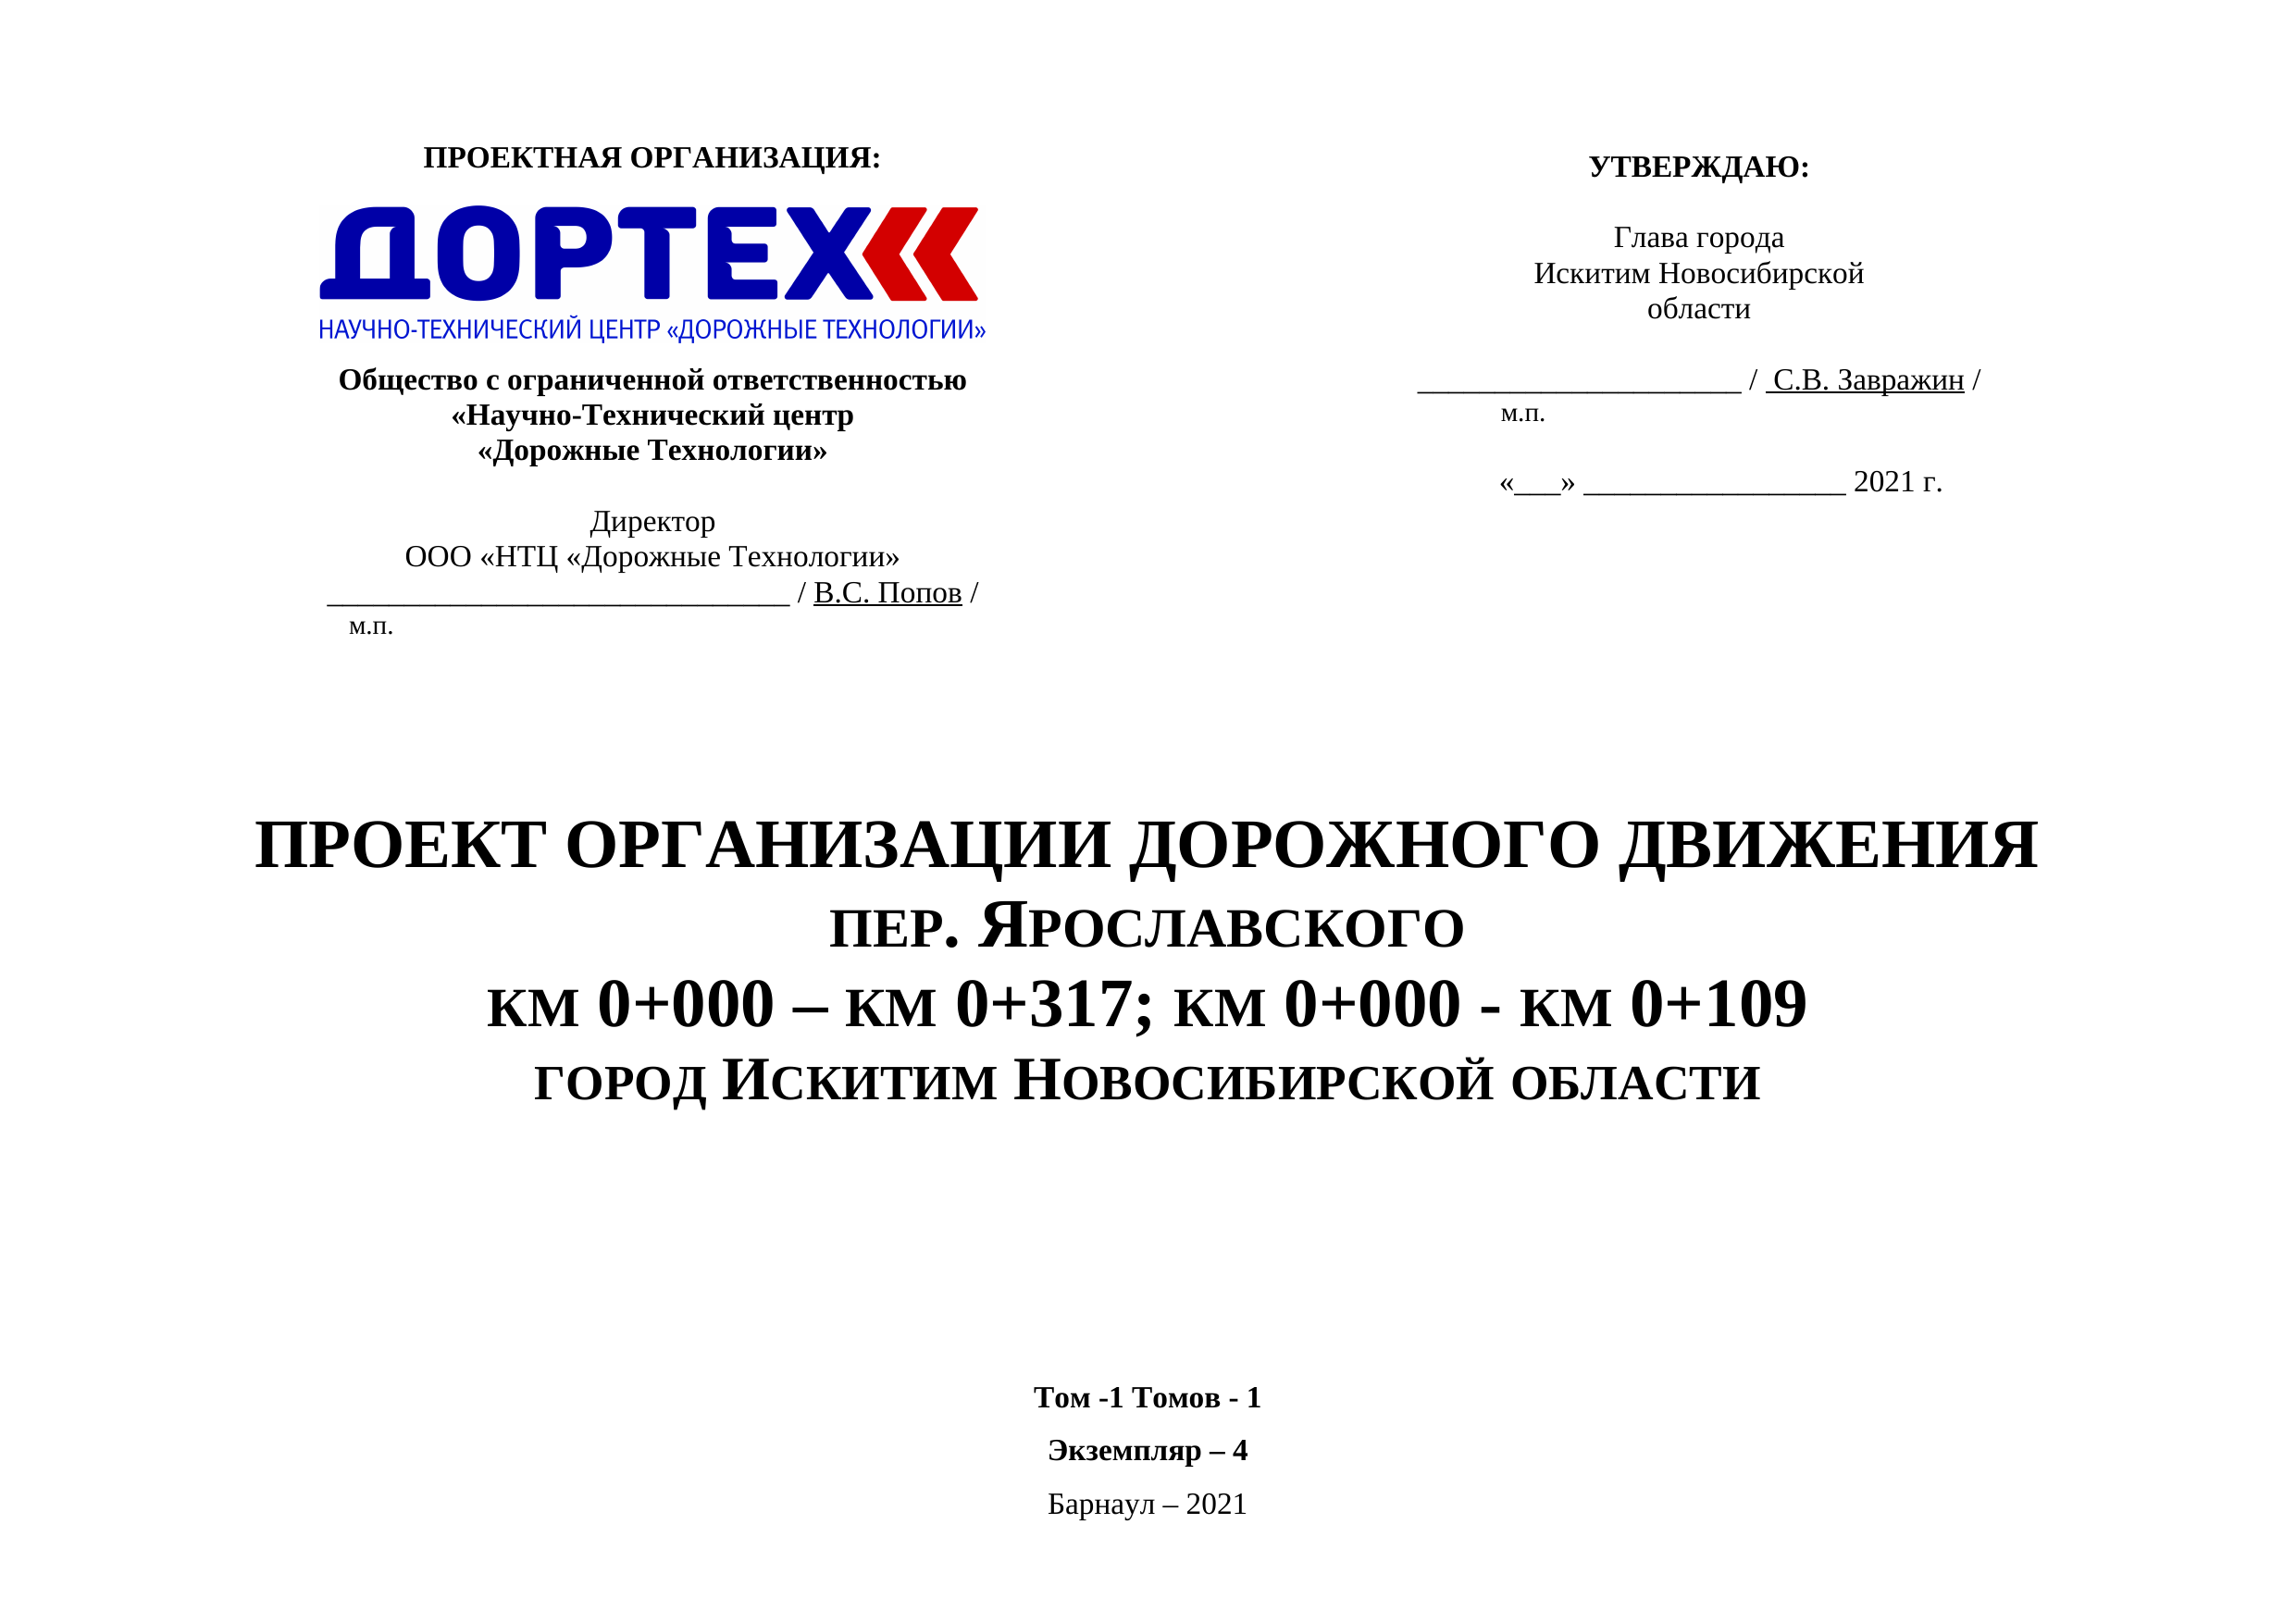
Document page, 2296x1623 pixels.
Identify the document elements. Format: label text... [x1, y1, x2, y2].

text Том -1 Томов - 1 [109, 1379, 2186, 1414]
text км 0+000 – км 0+317; км 0+000 - км 0+109 [109, 962, 2186, 1042]
text Барнаул – 2021 [109, 1485, 2186, 1520]
text пер. Ярославского [109, 882, 2186, 962]
text ПРОЕКТ ОРГАНИЗАЦИИ ДОРОЖНОГО ДВИЖЕНИЯ [109, 802, 2186, 882]
text Экземпляр – 4 [109, 1432, 2186, 1468]
picture [319, 205, 986, 343]
text город Искитим Новосибирской области [109, 1042, 2186, 1113]
